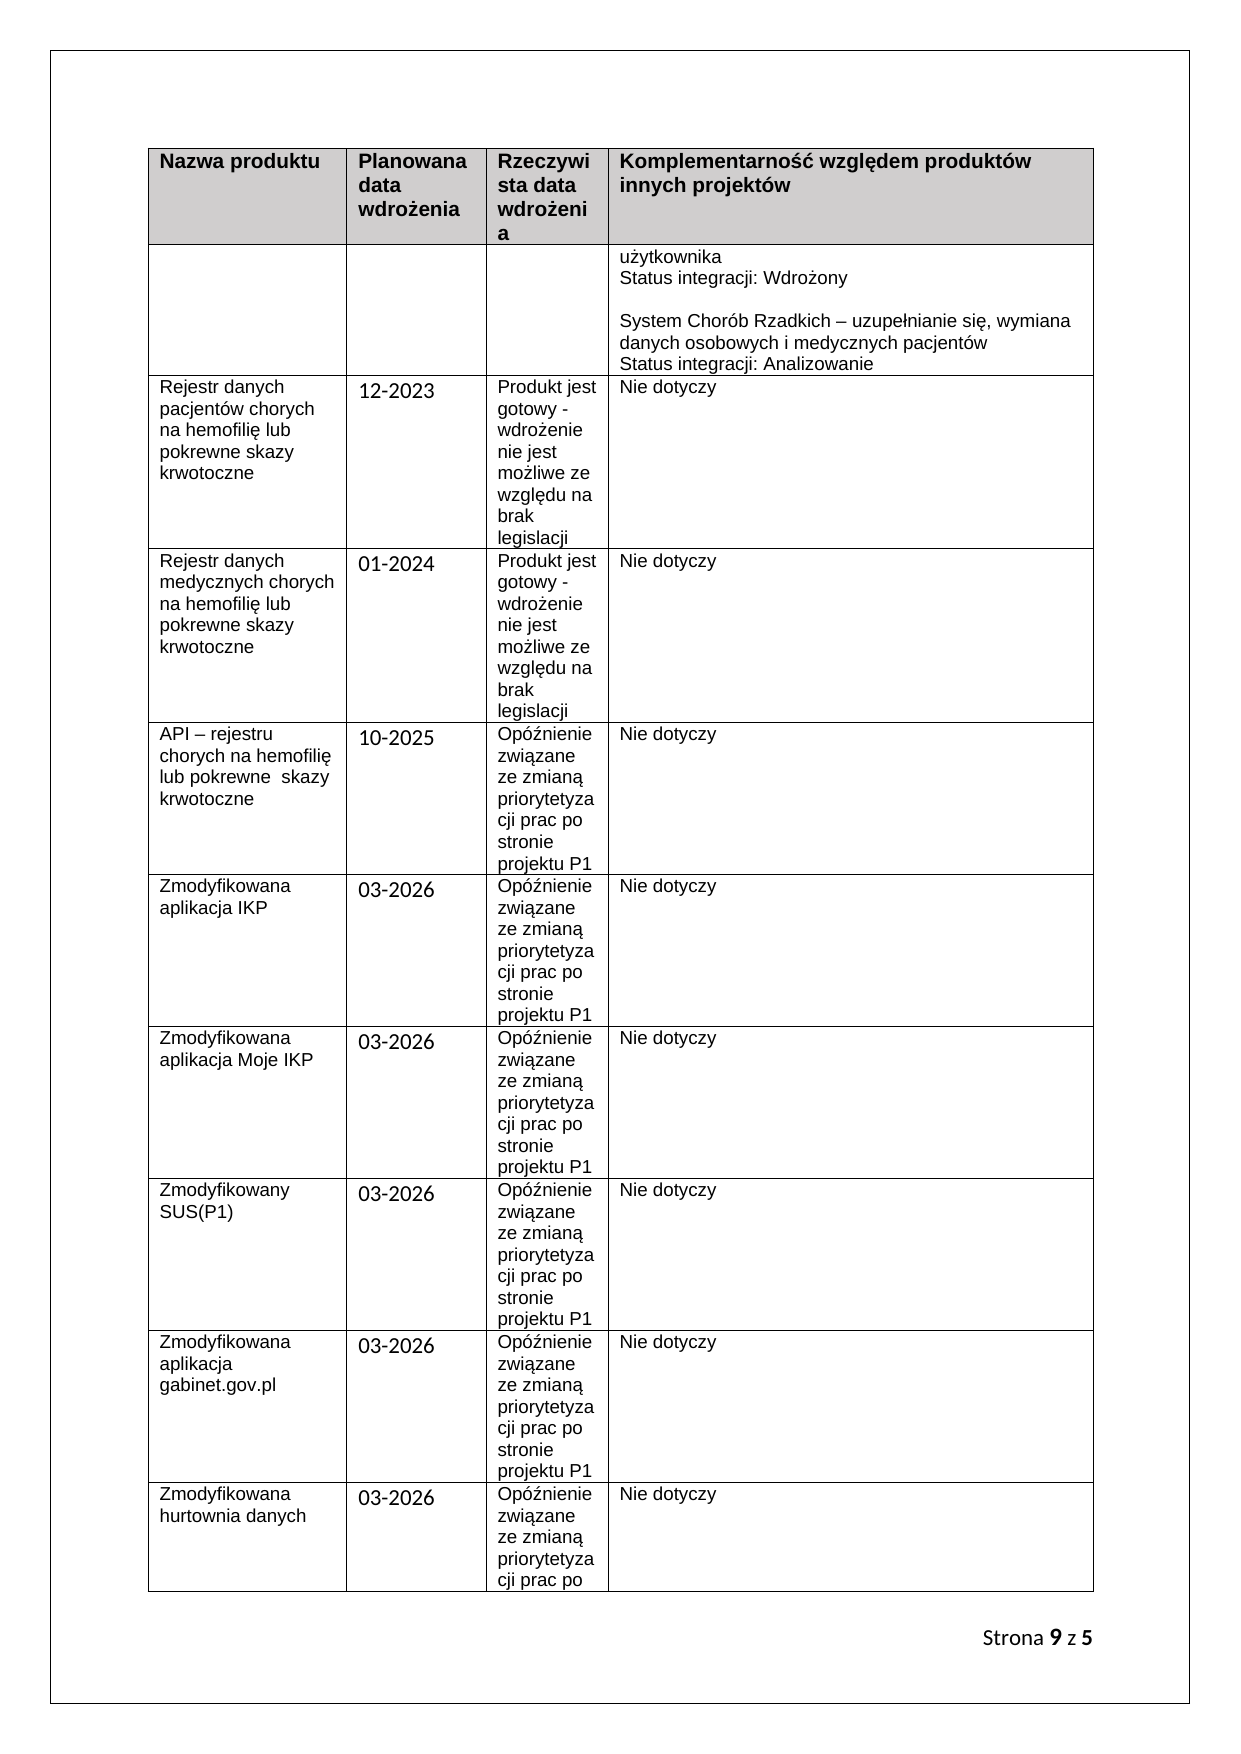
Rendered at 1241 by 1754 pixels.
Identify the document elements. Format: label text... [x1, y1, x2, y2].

table_cell API – rejestru chorych na hemofilię lub pokrewne skazy krwotoczne [149, 723, 346, 874]
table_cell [347, 245, 486, 375]
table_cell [487, 1483, 608, 1591]
table_cell 03-2026 [347, 1179, 486, 1330]
table_cell Nie dotyczy [609, 875, 1093, 1026]
table_header Komplementarność względem produktów innych projektów [609, 149, 1093, 244]
table_cell Opóźnienie związane ze zmianą priorytetyzacji prac po stronie projektu P1 [487, 1027, 608, 1178]
table_cell Zmodyfikowana aplikacja Moje IKP [149, 1027, 346, 1178]
table_cell Opóźnienie związane ze zmianą priorytetyzacji prac po stronie projektu P1 [487, 875, 608, 1026]
table_cell [487, 245, 608, 375]
table_header Nazwa produktu [149, 149, 346, 244]
table_cell 03-2026 [347, 1027, 486, 1178]
table_cell Opóźnienie związane ze zmianą priorytetyzacji prac po stronie projektu P1 [487, 1179, 608, 1330]
table_header Rzeczywista data wdrożenia [487, 149, 608, 244]
table_cell Zmodyfikowana hurtownia danych [149, 1483, 346, 1591]
table_cell 03-2026 [347, 1331, 486, 1482]
table_cell Produkt jest gotowy - wdrożenie nie jest możliwe ze względu na brak legislacji [487, 376, 608, 548]
table_cell 03-2026 [347, 875, 486, 1026]
table_cell 03-2026 [347, 1483, 486, 1591]
table_cell Rejestr danych pacjentów chorych na hemofilię lub pokrewne skazy krwotoczne [149, 376, 346, 548]
table_cell Zmodyfikowana aplikacja gabinet.gov.pl [149, 1331, 346, 1482]
table_cell Zmodyfikowana aplikacja IKP [149, 875, 346, 1026]
table_header Planowana data wdrożenia [347, 149, 486, 244]
table_cell Nie dotyczy [609, 549, 1093, 722]
table_cell 10-2025 [347, 723, 486, 874]
table_cell Nie dotyczy [609, 1179, 1093, 1330]
table_cell Produkt jest gotowy - wdrożenie nie jest możliwe ze względu na brak legislacji [487, 549, 608, 722]
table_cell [609, 245, 1093, 375]
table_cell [149, 245, 346, 375]
table_cell 01-2024 [347, 549, 486, 722]
table_cell Nie dotyczy [609, 723, 1093, 874]
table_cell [487, 1331, 608, 1482]
table_cell Nie dotyczy [609, 1483, 1093, 1591]
table_cell Nie dotyczy [609, 1027, 1093, 1178]
table_cell Zmodyfikowany SUS(P1) [149, 1179, 346, 1330]
table_cell Opóźnienie związane ze zmianą priorytetyzacji prac po stronie projektu P1 [487, 723, 608, 874]
table_cell 12-2023 [347, 376, 486, 548]
table_cell Rejestr danych medycznych chorych na hemofilię lub pokrewne skazy krwotoczne [149, 549, 346, 722]
table_cell Nie dotyczy [609, 1331, 1093, 1482]
table_cell Nie dotyczy [609, 376, 1093, 548]
